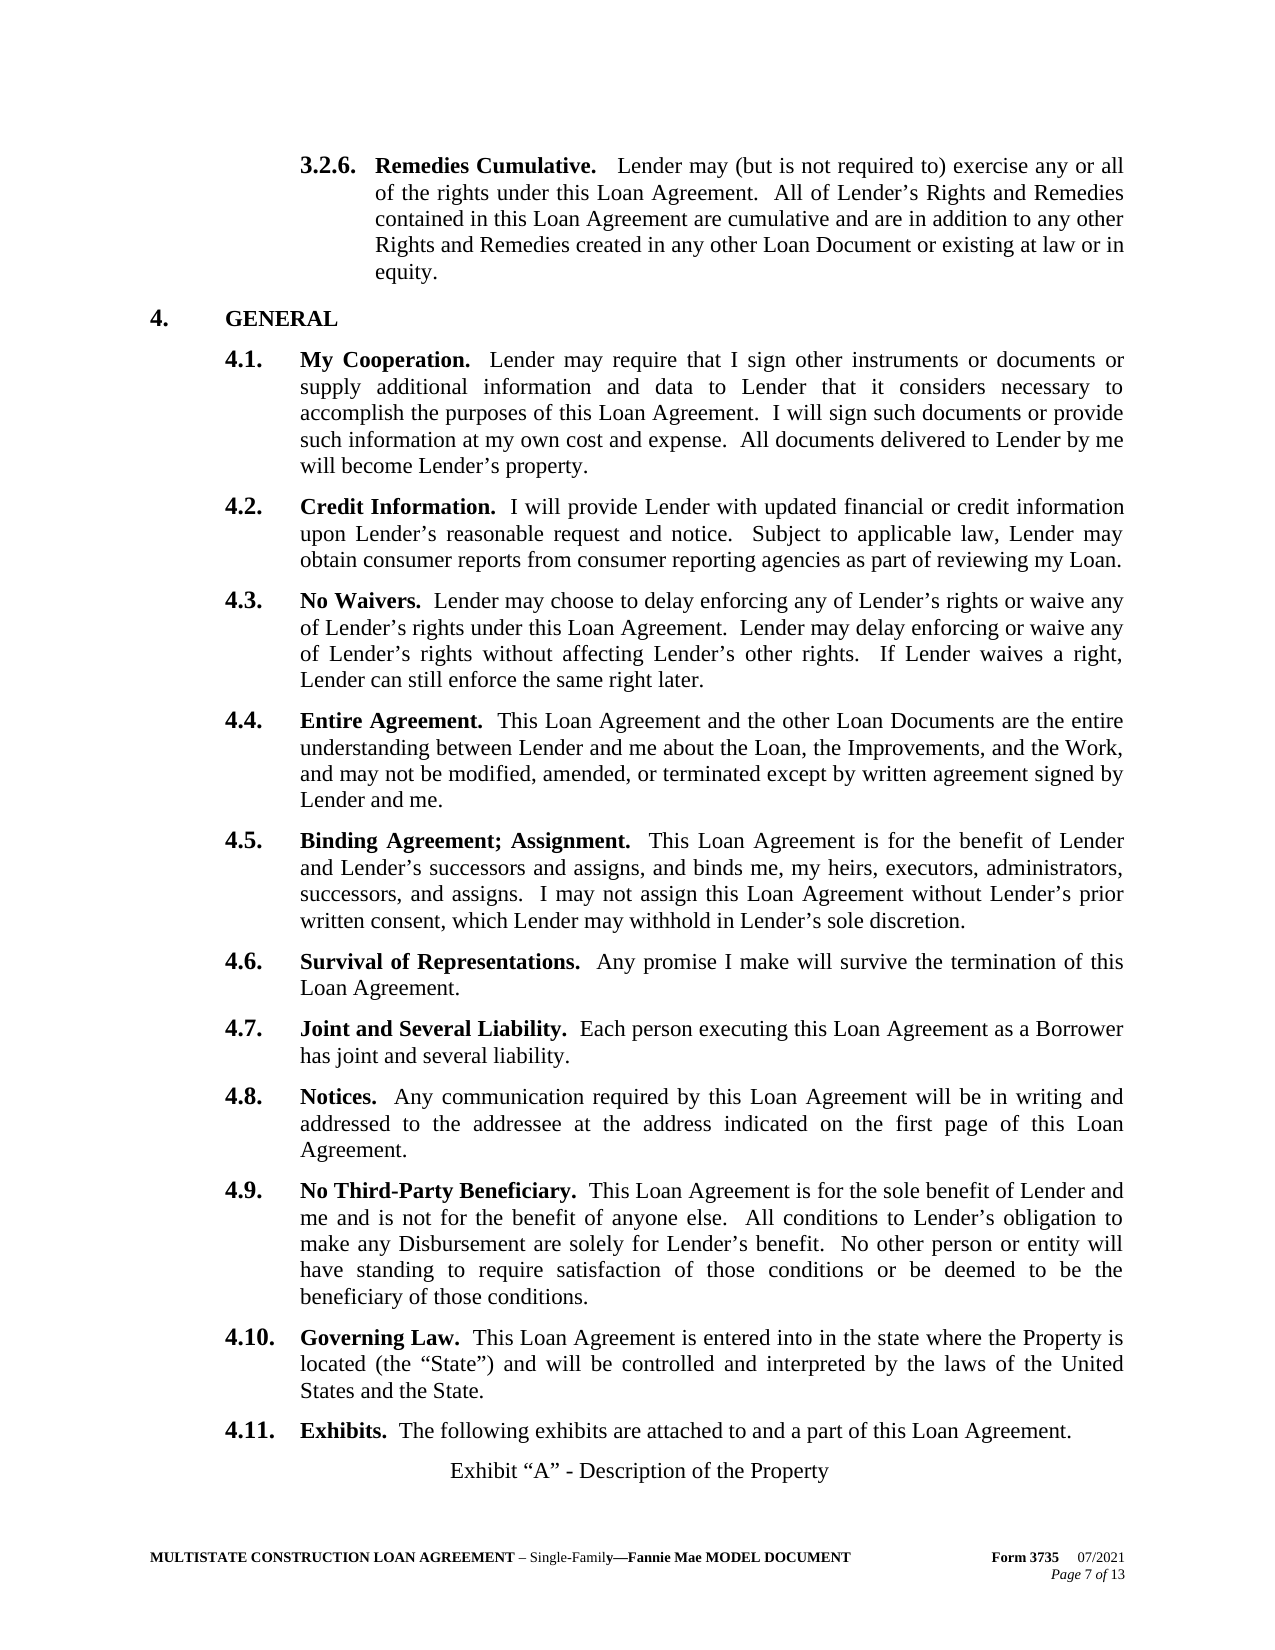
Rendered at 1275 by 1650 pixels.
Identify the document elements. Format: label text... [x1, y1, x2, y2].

subtitle Notices. Any communication required by this Loan Agreement will be in writing and addressed to the addressee at the address indicated on the first page of this Loan Agreement. [225, 1081, 1125, 1162]
subtitle Credit Information. I will provide Lender with updated financial or credit information upon Lender’s reasonable request and notice. Subject to applicable law, Lender may obtain consumer reports from consumer reporting agencies as part of reviewing my Loan. [225, 491, 1125, 572]
subtitle No Third-Party Beneficiary. This Loan Agreement is for the sole benefit of Lender and me and is not for the benefit of anyone else. All conditions to Lender’s obligation to make any Disbursement are solely for Lender’s benefit. No other person or entity will have standing to require satisfaction of those conditions or be deemed to be the beneficiary of those conditions. [225, 1175, 1125, 1309]
subtitle Joint and Several Liability. Each person executing this Loan Agreement as a Borrower has joint and several liability. [225, 1013, 1125, 1068]
subtitle Entire Agreement. This Loan Agreement and the other Loan Documents are the entire understanding between Lender and me about the Loan, the Improvements, and the Work, and may not be modified, amended, or terminated except by written agreement signed by Lender and me. [225, 705, 1125, 813]
subtitle My Cooperation. Lender may require that I sign other instruments or documents or supply additional information and data to Lender that it considers necessary to accomplish the purposes of this Loan Agreement. I will sign such documents or provide such information at my own cost and expense. All documents delivered to Lender by me will become Lender’s property. [225, 344, 1125, 478]
subtitle No Waivers. Lender may choose to delay enforcing any of Lender’s rights or waive any of Lender’s rights under this Loan Agreement. Lender may delay enforcing or waive any of Lender’s rights without affecting Lender’s other rights. If Lender waives a right, Lender can still enforce the same right later. [225, 585, 1125, 693]
subtitle Governing Law. This Loan Agreement is entered into in the state where the Property is located (the “State”) and will be controlled and interpreted by the laws of the United States and the State. [225, 1322, 1125, 1403]
subtitle Survival of Representations. Any promise I make will survive the termination of this Loan Agreement. [225, 946, 1125, 1001]
subtitle Exhibits. The following exhibits are attached to and a part of this Loan Agreement. [225, 1416, 1125, 1444]
subtitle Remedies Cumulative. Lender may (but is not required to) exercise any or all of the rights under this Loan Agreement. All of Lender’s Rights and Remedies contained in this Loan Agreement are cumulative and are in addition to any other Rights and Remedies created in any other Loan Document or existing at law or in equity. [300, 150, 1125, 284]
subtitle Binding Agreement; Assignment. This Loan Agreement is for the benefit of Lender and Lender’s successors and assigns, and binds me, my heirs, executors, administrators, successors, and assigns. I may not assign this Loan Agreement without Lender’s prior written consent, which Lender may withhold in Lender’s sole discretion. [225, 825, 1125, 933]
subtitle GENERAL [150, 303, 1125, 332]
text Exhibit “A” - Description of the Property [150, 1457, 1125, 1483]
